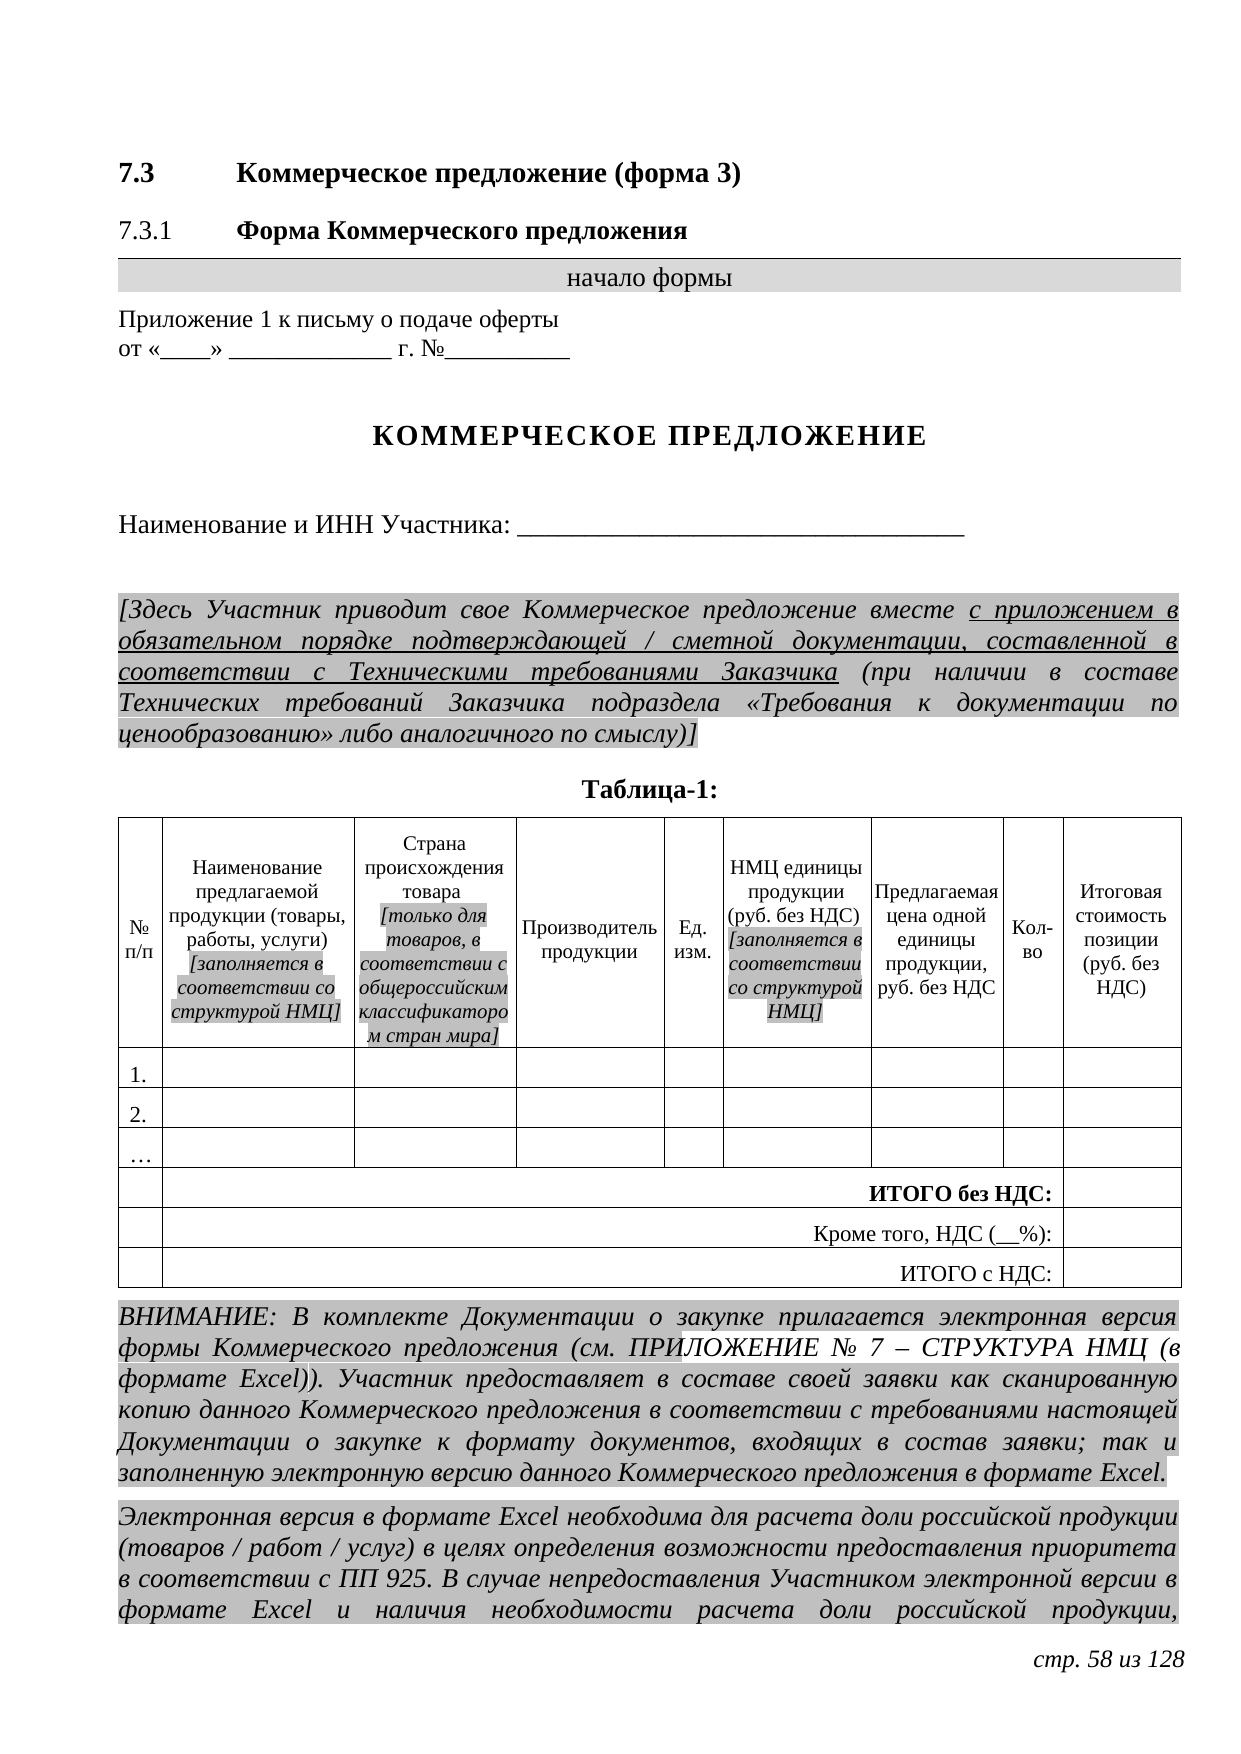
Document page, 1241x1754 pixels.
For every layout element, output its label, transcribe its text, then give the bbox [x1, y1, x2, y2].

table_cell [724, 1048, 871, 1087]
text Наименование и ИНН Участника: _________________________________ [118, 508, 1181, 539]
table_header Итоговая стоимость позиции (руб. без НДС) [1064, 818, 1181, 1047]
table_cell [665, 1048, 723, 1087]
table_cell [1064, 1048, 1181, 1087]
table_cell … [119, 1128, 162, 1167]
table_cell ИТОГО с НДС: [163, 1248, 1063, 1287]
table_cell [872, 1088, 1003, 1127]
table_cell [1064, 1248, 1181, 1287]
table_cell [163, 1048, 354, 1087]
table_cell [163, 1128, 354, 1167]
table_cell [517, 1088, 664, 1127]
table_cell [355, 1048, 516, 1087]
table_cell [1004, 1088, 1063, 1127]
table_cell [1004, 1128, 1063, 1167]
table_cell 1. [119, 1048, 162, 1087]
text Форма Коммерческого предложения [118, 214, 1181, 245]
table_cell [872, 1048, 1003, 1087]
subtitle Коммерческое предложение (форма 3) [118, 156, 1181, 189]
table_header № п/п [119, 818, 162, 1047]
table_header Кол-во [1004, 818, 1063, 1047]
table_header Предлагаемая цена одной единицы продукции, руб. без НДС [872, 818, 1003, 1047]
table_cell [1064, 1088, 1181, 1127]
text Приложение 1 к письму о подаче оферты от «____» _____________ г. №__________ [118, 304, 1181, 362]
table_header Производитель продукции [517, 818, 664, 1047]
text ВНИМАНИЕ: В комплекте Документации о закупке прилагается электронная версия формы Коммерческого предложения (см. ПРИЛОЖЕНИЕ № 7 – СТРУКТУРА НМЦ (в формате Excel)). Участник предоставляет в составе своей заявки как сканированную копию данного Коммерческого предложения в соответствии с требованиями настоящей Документации о закупке к формату документов, входящих в состав заявки; так и заполненную электронную версию данного Коммерческого предложения в формате Excel. [118, 1300, 1181, 1487]
text Таблица-1: [118, 773, 1181, 805]
table_cell [872, 1128, 1003, 1167]
text Коммерческое предложение [118, 418, 1181, 452]
table_cell [517, 1048, 664, 1087]
table_cell ИТОГО без НДС: [163, 1168, 1063, 1207]
table_cell [724, 1128, 871, 1167]
table_cell [1064, 1128, 1181, 1167]
table_header Наименование предлагаемой продукции (товары, работы, услуги) [заполняется в соответствии со структурой НМЦ] [163, 818, 354, 1047]
table_cell Кроме того, НДС (__%): [163, 1208, 1063, 1247]
table_cell [517, 1128, 664, 1167]
table_cell [119, 1168, 162, 1207]
table_cell [665, 1088, 723, 1127]
text начало формы [118, 259, 1181, 292]
table_cell [1064, 1168, 1181, 1207]
table_header НМЦ единицы продукции (руб. без НДС) [заполняется в соответствии со структурой НМЦ] [724, 818, 871, 1047]
table_cell [1064, 1208, 1181, 1247]
table_header Страна происхождения товара [только для товаров, в соответствии с общероссийским классификатором стран мира] [355, 818, 516, 1047]
table_cell [119, 1248, 162, 1287]
table_cell [163, 1088, 354, 1127]
table_cell [665, 1128, 723, 1167]
table_cell [355, 1128, 516, 1167]
text [Здесь Участник приводит свое Коммерческое предложение вместе с приложением в обязательном порядке подтверждающей / сметной документации, составленной в соответствии с Техническими требованиями Заказчика (при наличии в составе Технических требований Заказчика подраздела «Требования к документации по ценообразованию» либо аналогичного по смыслу)] [118, 593, 1181, 748]
table_header Ед. изм. [665, 818, 723, 1047]
table_cell [1004, 1048, 1063, 1087]
table_cell [724, 1088, 871, 1127]
table_cell [119, 1208, 162, 1247]
table_cell [355, 1088, 516, 1127]
table_cell 2. [119, 1088, 162, 1127]
